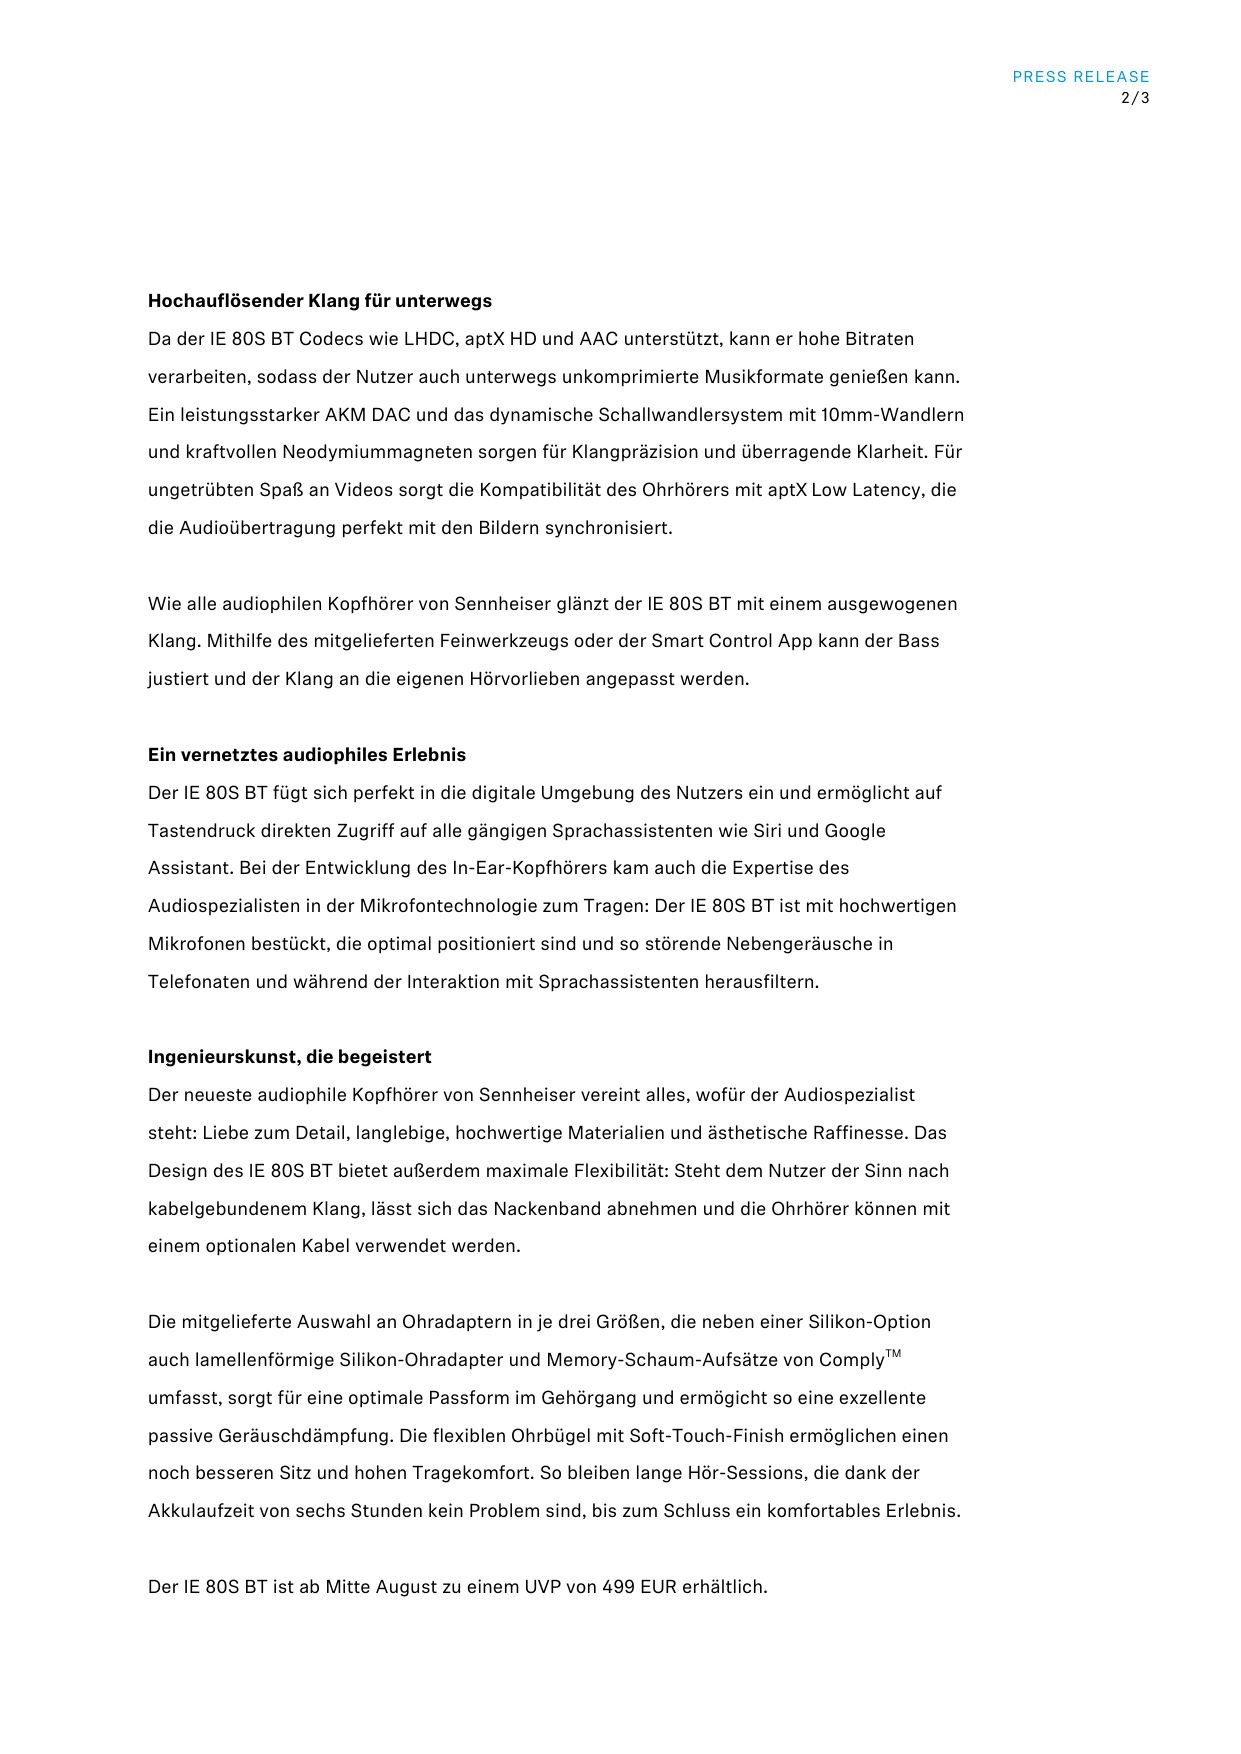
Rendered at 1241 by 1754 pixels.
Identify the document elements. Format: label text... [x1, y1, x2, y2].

text Hochauflösender Klang für unterwegs [148, 287, 968, 312]
text Der IE 80S BT fügt sich perfekt in die digitale Umgebung des Nutzers ein und ermöglicht auf Tastendruck direkten Zugriff auf alle gängigen Sprachassistenten wie Siri und Google Assistant. Bei der Entwicklung des In-Ear-Kopfhörers kam auch die Expertise des Audiospezialisten in der Mikrofontechnologie zum Tragen: Der IE 80S BT ist mit hochwertigen Mikrofonen bestückt, die optimal positioniert sind und so störende Nebengeräusche in Telefonaten und während der Interaktion mit Sprachassistenten herausfiltern. [148, 779, 968, 993]
text Der neueste audiophile Kopfhörer von Sennheiser vereint alles, wofür der Audiospezialist steht: Liebe zum Detail, langlebige, hochwertige Materialien und ästhetische Raffinesse. Das Design des IE 80S BT bietet außerdem maximale Flexibilität: Steht dem Nutzer der Sinn nach kabelgebundenem Klang, lässt sich das Nackenband abnehmen und die Ohrhörer können mit einem optionalen Kabel verwendet werden. [148, 1081, 968, 1258]
text Ein vernetztes audiophiles Erlebnis [148, 741, 968, 766]
text Ingenieurskunst, die begeistert [148, 1043, 968, 1068]
text Da der IE 80S BT Codecs wie LHDC, aptX HD und AAC unterstützt, kann er hohe Bitraten verarbeiten, sodass der Nutzer auch unterwegs unkomprimierte Musikformate genießen kann. Ein leistungsstarker AKM DAC und das dynamische Schallwandlersystem mit 10mm-Wandlern und kraftvollen Neodymiummagneten sorgen für Klangpräzision und überragende Klarheit. Für ungetrübten Spaß an Videos sorgt die Kompatibilität des Ohrhörers mit aptX Low Latency, die die Audioübertragung perfekt mit den Bildern synchronisiert. [148, 325, 968, 539]
text Die mitgelieferte Auswahl an Ohradaptern in je drei Größen, die neben einer Silikon-Option auch lamellenförmige Silikon-Ohradapter und Memory-Schaum-Aufsätze von ComplyTM umfasst, sorgt für eine optimale Passform im Gehörgang und ermögicht so eine exzellente passive Geräuschdämpfung. Die flexiblen Ohrbügel mit Soft-Touch-Finish ermöglichen einen noch besseren Sitz und hohen Tragekomfort. So bleiben lange Hör-Sessions, die dank der Akkulaufzeit von sechs Stunden kein Problem sind, bis zum Schluss ein komfortables Erlebnis. [148, 1308, 968, 1522]
text Der IE 80S BT ist ab Mitte August zu einem UVP von 499 EUR erhältlich. [148, 1573, 968, 1598]
text Wie alle audiophilen Kopfhörer von Sennheiser glänzt der IE 80S BT mit einem ausgewogenen Klang. Mithilfe des mitgelieferten Feinwerkzeugs oder der Smart Control App kann der Bass justiert und der Klang an die eigenen Hörvorlieben angepasst werden. [148, 589, 968, 690]
